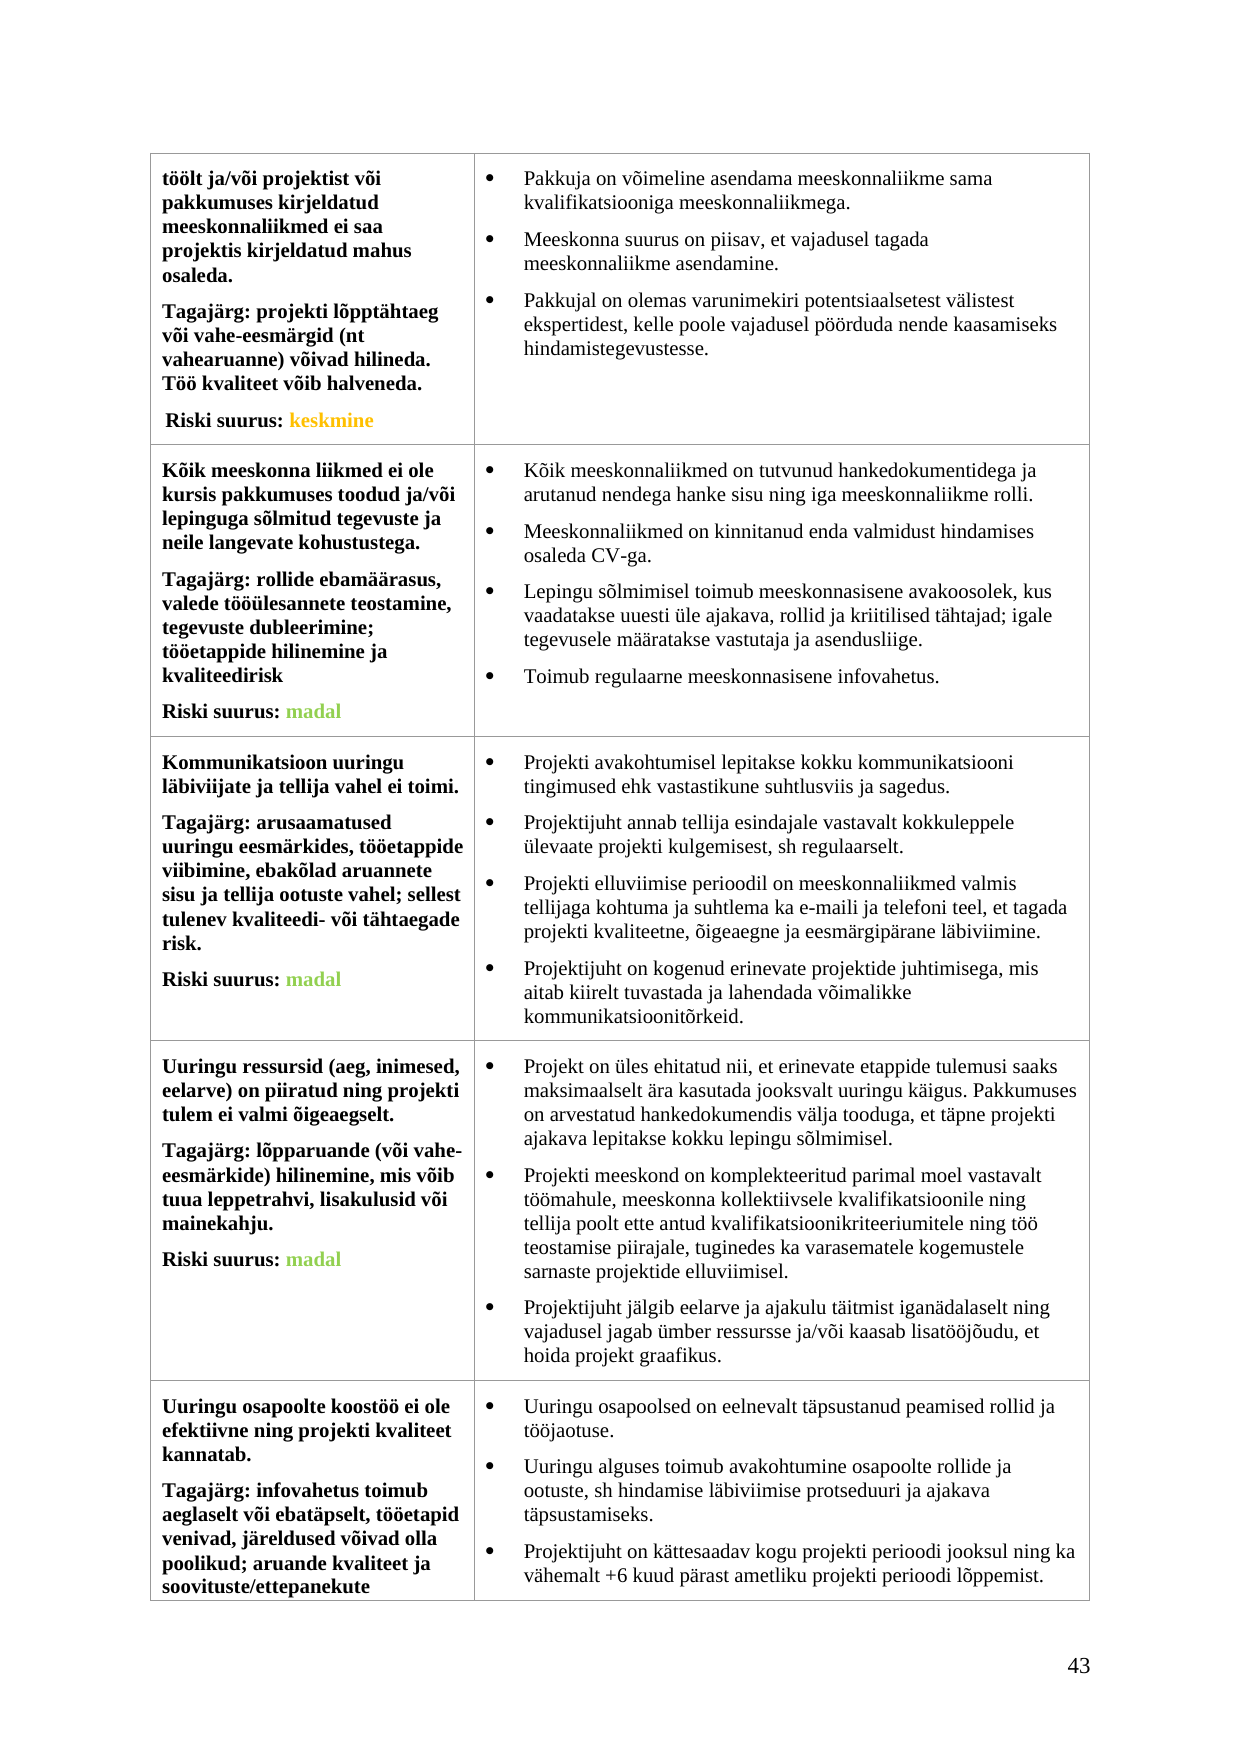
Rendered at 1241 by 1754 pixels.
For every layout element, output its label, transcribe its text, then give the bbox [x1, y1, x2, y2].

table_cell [475, 1381, 1089, 1599]
table_cell Kommunikatsioon uuringu läbiviijate ja tellija vahel ei toimi. Tagajärg: arusaamatused uuringu eesmärkides, tööetappide viibimine, ebakõlad aruannete sisu ja tellija ootuste vahel; sellest tulenev kvaliteedi- või tähtaegade risk. Riski suurus: madal [151, 737, 474, 1040]
table_cell Uuringu ressursid (aeg, inimesed, eelarve) on piiratud ning projekti tulem ei valmi õigeaegselt. Tagajärg: lõpparuande (või vahe-eesmärkide) hilinemine, mis võib tuua leppetrahvi, lisakulusid või mainekahju. Riski suurus: madal [151, 1041, 474, 1380]
table_cell Projekt on üles ehitatud nii, et erinevate etappide tulemusi saaks maksimaalselt ära kasutada jooksvalt uuringu käigus. Pakkumuses on arvestatud hankedokumendis välja tooduga, et täpne projekti ajakava lepitakse kokku lepingu sõlmimisel. Projekti meeskond on komplekteeritud parimal moel vastavalt töömahule, meeskonna kollektiivsele kvalifikatsioonile ning tellija poolt ette antud kvalifikatsioonikriteeriumitele ning töö teostamise piirajale, tuginedes ka varasematele kogemustele sarnaste projektide elluviimisel. Projektijuht jälgib eelarve ja ajakulu täitmist iganädalaselt ning vajadusel jagab ümber ressursse ja/või kaasab lisatööjõudu, et hoida projekt graafikus. [475, 1041, 1089, 1380]
table_cell Projekti avakohtumisel lepitakse kokku kommunikatsiooni tingimused ehk vastastikune suhtlusviis ja sagedus. Projektijuht annab tellija esindajale vastavalt kokkuleppele ülevaate projekti kulgemisest, sh regulaarselt. Projekti elluviimise perioodil on meeskonnaliikmed valmis tellijaga kohtuma ja suhtlema ka e-maili ja telefoni teel, et tagada projekti kvaliteetne, õigeaegne ja eesmärgipärane läbiviimine. Projektijuht on kogenud erinevate projektide juhtimisega, mis aitab kiirelt tuvastada ja lahendada võimalikke kommunikatsioonitõrkeid. [475, 737, 1089, 1040]
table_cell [151, 154, 474, 444]
table_cell Kõik meeskonnaliikmed on tutvunud hankedokumentidega ja arutanud nendega hanke sisu ning iga meeskonnaliikme rolli. Meeskonnaliikmed on kinnitanud enda valmidust hindamises osaleda CV-ga. Lepingu sõlmimisel toimub meeskonnasisene avakoosolek, kus vaadatakse uuesti üle ajakava, rollid ja kriitilised tähtajad; igale tegevusele määratakse vastutaja ja asendusliige. Toimub regulaarne meeskonnasisene infovahetus. [475, 445, 1089, 736]
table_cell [475, 154, 1089, 444]
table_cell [151, 1381, 474, 1599]
table_cell Kõik meeskonna liikmed ei ole kursis pakkumuses toodud ja/või lepinguga sõlmitud tegevuste ja neile langevate kohustustega. Tagajärg: rollide ebamäärasus, valede tööülesannete teostamine, tegevuste dubleerimine; tööetappide hilinemine ja kvaliteedirisk Riski suurus: madal [151, 445, 474, 736]
